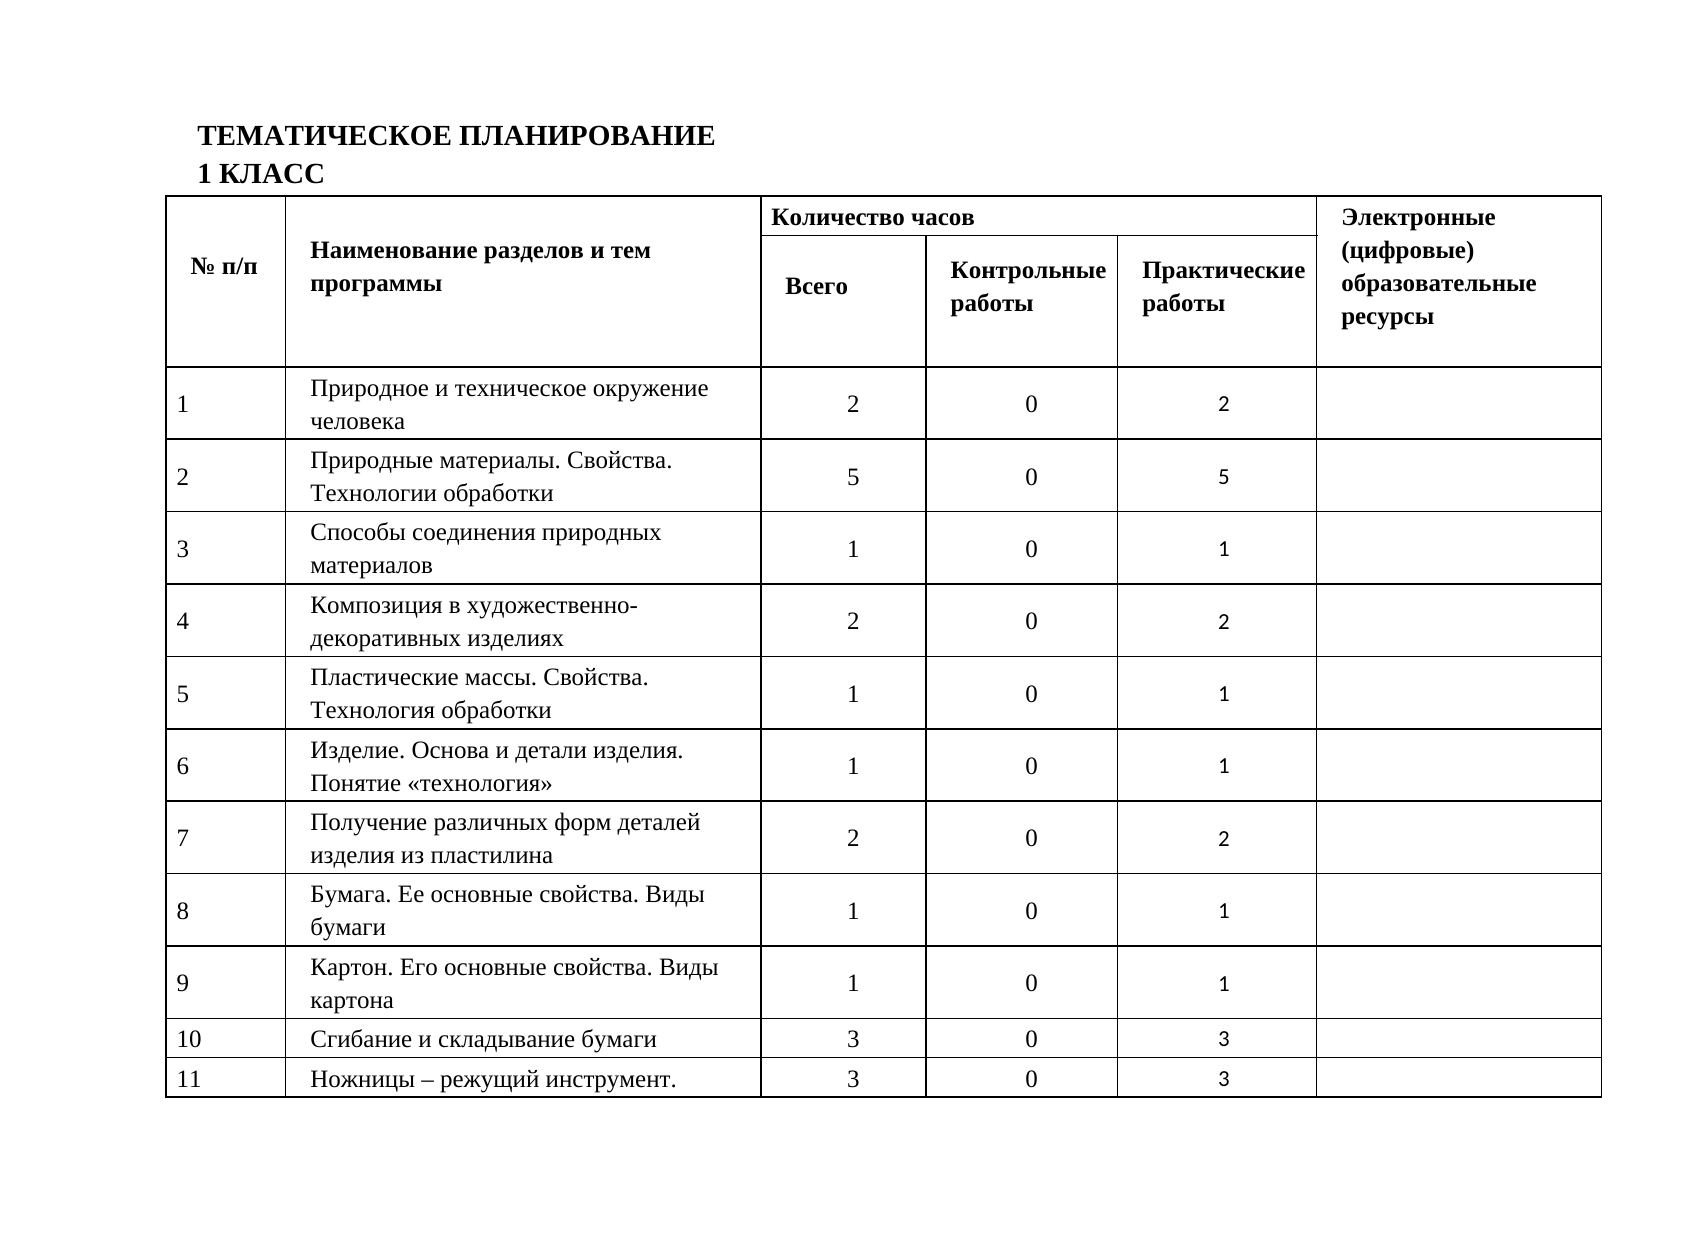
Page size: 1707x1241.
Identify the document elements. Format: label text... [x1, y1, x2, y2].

table_cell Всего [762, 236, 925, 366]
table_cell Картон. Его основные свойства. Виды картона [286, 947, 760, 1017]
table_cell 4 [167, 585, 285, 656]
table_cell 0 [927, 657, 1117, 728]
table_cell 0 [927, 585, 1117, 656]
table_cell [1317, 1058, 1601, 1096]
text ТЕМАТИЧЕСКОЕ ПЛАНИРОВАНИЕ [190, 118, 1618, 152]
table_cell 11 [167, 1058, 285, 1096]
table_cell 2 [1118, 585, 1316, 656]
table_cell Природные материалы. Свойства. Технологии обработки [286, 440, 760, 511]
table_cell [1317, 1019, 1601, 1057]
table_cell 0 [927, 440, 1117, 511]
table_header № п/п [167, 197, 285, 366]
table_cell Бумага. Ее основные свойства. Виды бумаги [286, 874, 760, 945]
table_cell 8 [167, 874, 285, 945]
table_cell 1 [167, 368, 285, 438]
table_cell Способы соединения природных материалов [286, 512, 760, 583]
table_cell 1 [762, 657, 925, 728]
table_cell Сгибание и складывание бумаги [286, 1019, 760, 1057]
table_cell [286, 1058, 760, 1096]
table_cell 2 [167, 440, 285, 511]
table_cell [1317, 512, 1601, 583]
table_cell 3 [1118, 1019, 1316, 1057]
table_cell [1317, 368, 1601, 438]
table_cell 1 [1118, 657, 1316, 728]
table_header Электронные (цифровые) образовательные ресурсы [1317, 197, 1601, 366]
table_cell 0 [927, 1058, 1117, 1096]
table_cell 2 [1118, 368, 1316, 438]
table_header Наименование разделов и тем программы [286, 197, 760, 366]
table_cell [1317, 585, 1601, 656]
table_cell 3 [762, 1019, 925, 1057]
table_cell 0 [927, 730, 1117, 800]
table_cell 3 [1118, 1058, 1316, 1096]
table_cell 1 [1118, 512, 1316, 583]
table_cell 0 [927, 947, 1117, 1017]
table_cell 0 [927, 1019, 1117, 1057]
table_cell 1 [762, 512, 925, 583]
table_cell Практические работы [1118, 236, 1316, 366]
table_cell Контрольные работы [927, 236, 1117, 366]
table_cell Изделие. Основа и детали изделия. Понятие «технология» [286, 730, 760, 800]
table_cell [1317, 874, 1601, 945]
table_cell 1 [762, 874, 925, 945]
table_cell 5 [1118, 440, 1316, 511]
table_cell 2 [1118, 802, 1316, 873]
table_cell 0 [927, 802, 1117, 873]
table_cell 6 [167, 730, 285, 800]
table_cell 2 [762, 368, 925, 438]
table_cell 1 [1118, 730, 1316, 800]
table_cell 2 [762, 585, 925, 656]
table_cell 0 [927, 368, 1117, 438]
table_cell 3 [762, 1058, 925, 1096]
table_cell 3 [167, 512, 285, 583]
table_cell Получение различных форм деталей изделия из пластилина [286, 802, 760, 873]
text 1 КЛАСС [190, 157, 1618, 190]
table_cell 9 [167, 947, 285, 1017]
table_cell 0 [927, 512, 1117, 583]
table_cell [1317, 947, 1601, 1017]
table_cell 0 [927, 874, 1117, 945]
table_cell [1317, 730, 1601, 800]
table_cell Природное и техническое окружение человека [286, 368, 760, 438]
table_cell Композиция в художественно-декоративных изделиях [286, 585, 760, 656]
table_cell 10 [167, 1019, 285, 1057]
table_cell Пластические массы. Свойства. Технология обработки [286, 657, 760, 728]
table_cell [1317, 657, 1601, 728]
table_cell [1317, 440, 1601, 511]
table_header Количество часов [762, 197, 1316, 234]
table_cell 5 [762, 440, 925, 511]
table_cell 2 [762, 802, 925, 873]
table_cell 1 [1118, 947, 1316, 1017]
table_cell [1317, 802, 1601, 873]
table_cell 7 [167, 802, 285, 873]
table_cell 1 [762, 947, 925, 1017]
table_cell 1 [762, 730, 925, 800]
table_cell 1 [1118, 874, 1316, 945]
table_cell 5 [167, 657, 285, 728]
